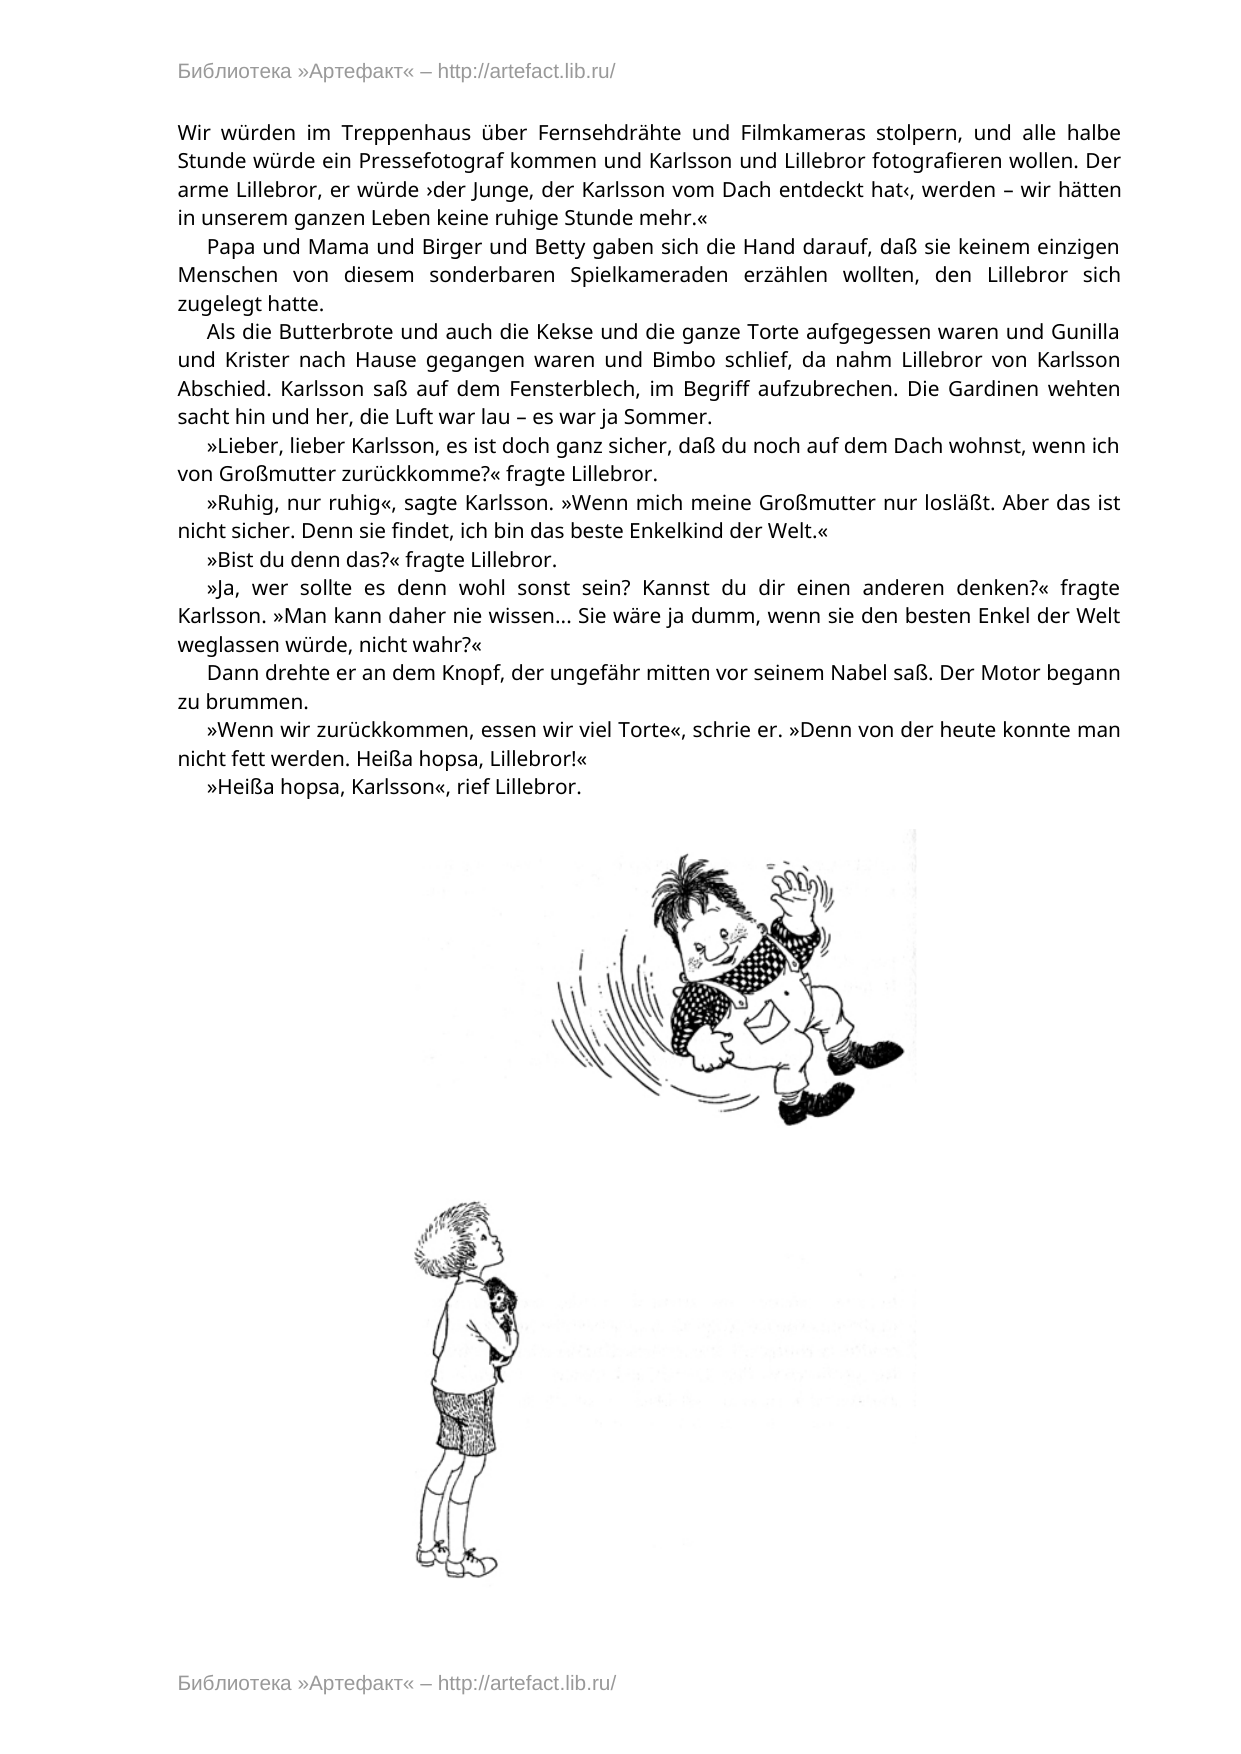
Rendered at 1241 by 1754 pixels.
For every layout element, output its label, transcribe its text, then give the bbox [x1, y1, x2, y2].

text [177, 118, 1122, 232]
picture [383, 829, 917, 1599]
text Als die Butterbrote und auch die Kekse und die ganze Torte aufgegessen waren und Gunilla und Krister nach Hause gegangen waren und Bimbo schlief, da nahm Lillebror von Karlsson Abschied. Karlsson saß auf dem Fensterblech, im Begriff aufzubrechen. Die Gardinen wehten sacht hin und her, die Luft war lau – es war ja Sommer. [177, 317, 1122, 431]
text »Lieber, lieber Karlsson, es ist doch ganz sicher, daß du noch auf dem Dach wohnst, wenn ich von Großmutter zurückkomme?« fragte Lillebror. [177, 431, 1122, 488]
text »Heißa hopsa, Karlsson«, rief Lillebror. [177, 772, 1122, 801]
text Papa und Mama und Birger und Betty gaben sich die Hand darauf, daß sie keinem einzigen Menschen von diesem sonderbaren Spielkameraden erzählen wollten, den Lillebror sich zugelegt hatte. [177, 232, 1122, 317]
text »Ruhig, nur ruhig«, sagte Karlsson. »Wenn mich meine Großmutter nur losläßt. Aber das ist nicht sicher. Denn sie findet, ich bin das beste Enkelkind der Welt.« [177, 488, 1122, 545]
text »Bist du denn das?« fragte Lillebror. [177, 545, 1122, 573]
text »Wenn wir zurückkommen, essen wir viel Torte«, schrie er. »Denn von der heute konnte man nicht fett werden. Heißa hopsa, Lillebror!« [177, 715, 1122, 772]
text Dann drehte er an dem Knopf, der ungefähr mitten vor seinem Nabel saß. Der Motor begann zu brummen. [177, 658, 1122, 715]
text »Ja, wer sollte es denn wohl sonst sein? Kannst du dir einen anderen denken?« fragte Karlsson. »Man kann daher nie wissen... Sie wäre ja dumm, wenn sie den besten Enkel der Welt weglassen würde, nicht wahr?« [177, 573, 1122, 658]
